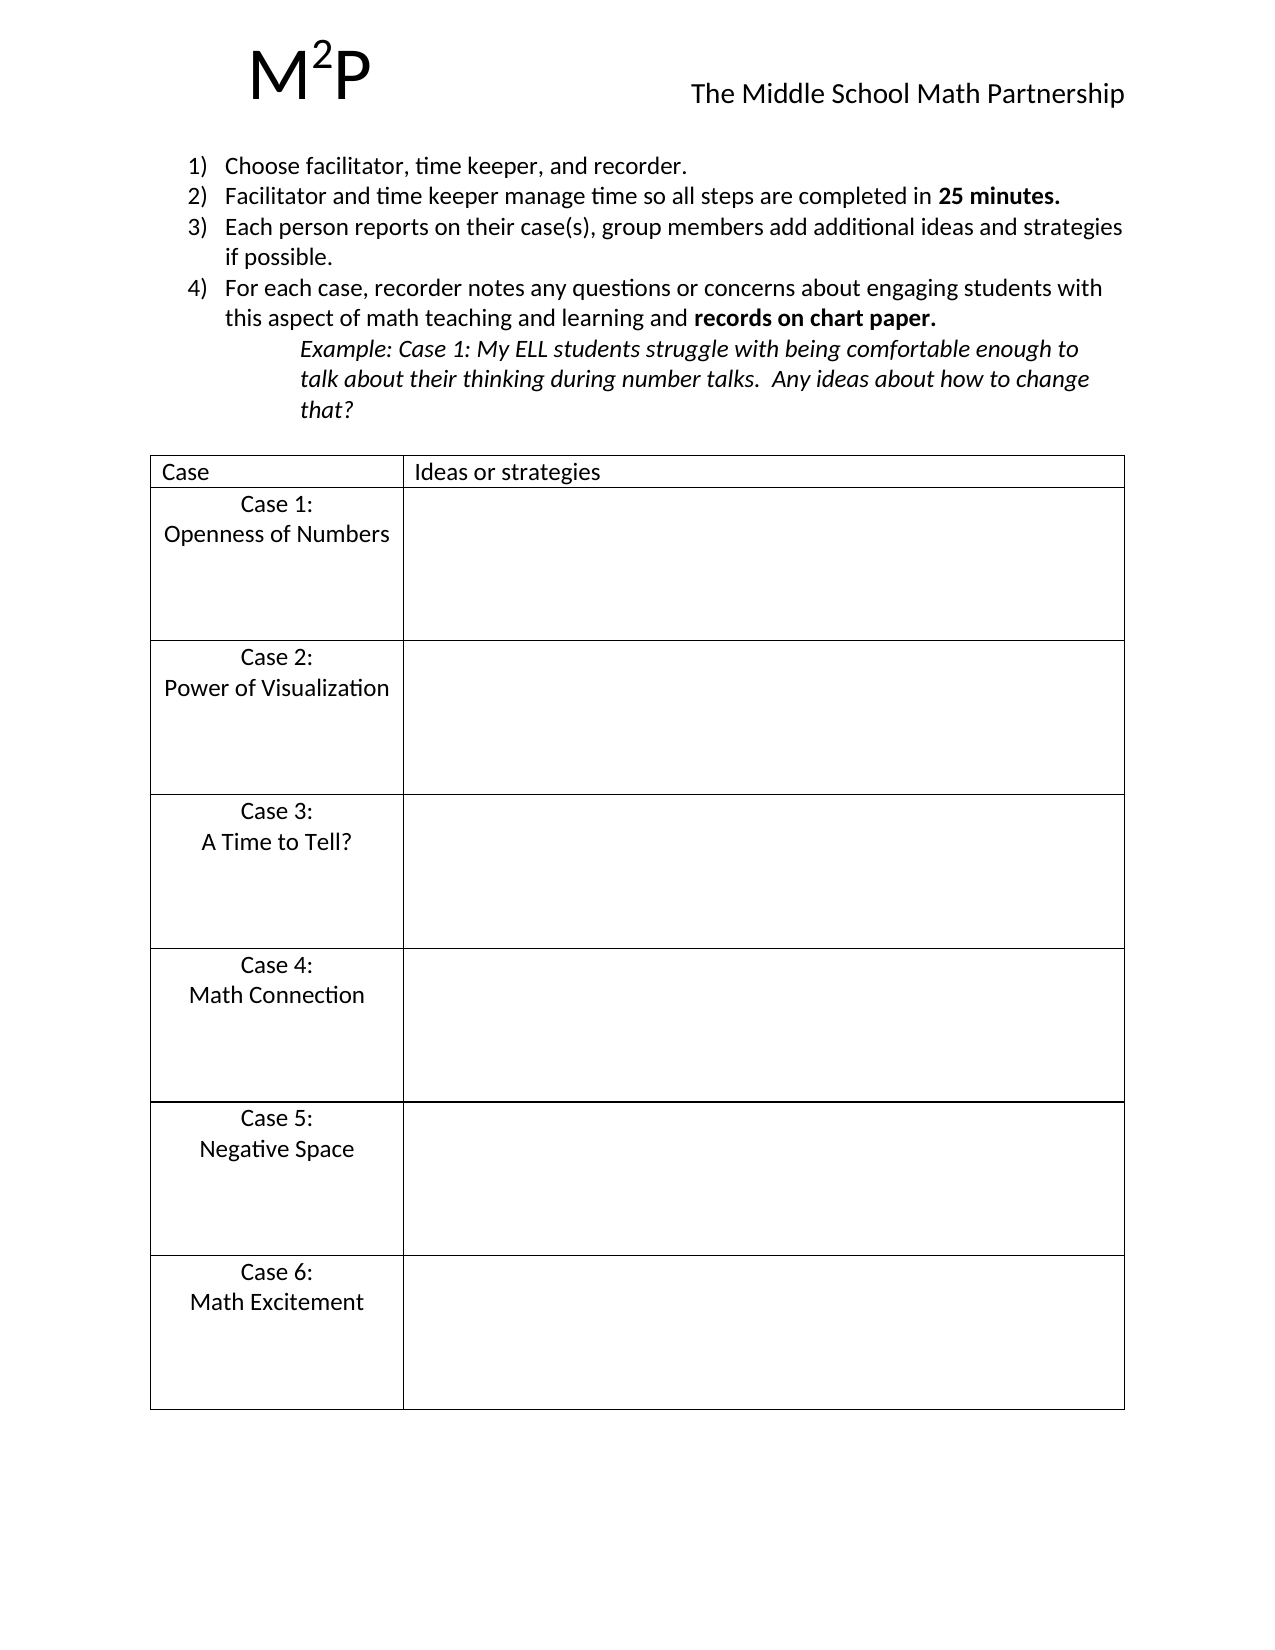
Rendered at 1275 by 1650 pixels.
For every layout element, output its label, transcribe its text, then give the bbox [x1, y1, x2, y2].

table_cell [404, 641, 1124, 794]
list Choose facilitator, time keeper, and recorder. [187, 150, 1125, 181]
table_cell Case 6: Math Excitement [151, 1256, 403, 1409]
table_header Case [151, 456, 403, 487]
table_cell Case 1: Openness of Numbers [151, 488, 403, 640]
table_cell [404, 1103, 1124, 1255]
list Example: Case 1: My ELL students struggle with being comfortable enough to talk about their thinking during number talks. Any ideas about how to change that? [300, 333, 1125, 425]
list Each person reports on their case(s), group members add additional ideas and strategies if possible. [187, 211, 1125, 272]
table_header Ideas or strategies [404, 456, 1124, 487]
list Facilitator and time keeper manage time so all steps are completed in 25 minutes. [187, 181, 1125, 211]
list For each case, recorder notes any questions or concerns about engaging students with this aspect of math teaching and learning and records on chart paper. [187, 272, 1125, 333]
table_cell Case 3: A Time to Tell? [151, 795, 403, 948]
table_cell [404, 488, 1124, 640]
table_cell Case 4: Math Connection [151, 949, 403, 1101]
table_cell Case 2: Power of Visualization [151, 641, 403, 794]
table_cell [404, 949, 1124, 1101]
table_cell [404, 795, 1124, 948]
table_cell Case 5: Negative Space [151, 1103, 403, 1255]
table_cell [404, 1256, 1124, 1409]
